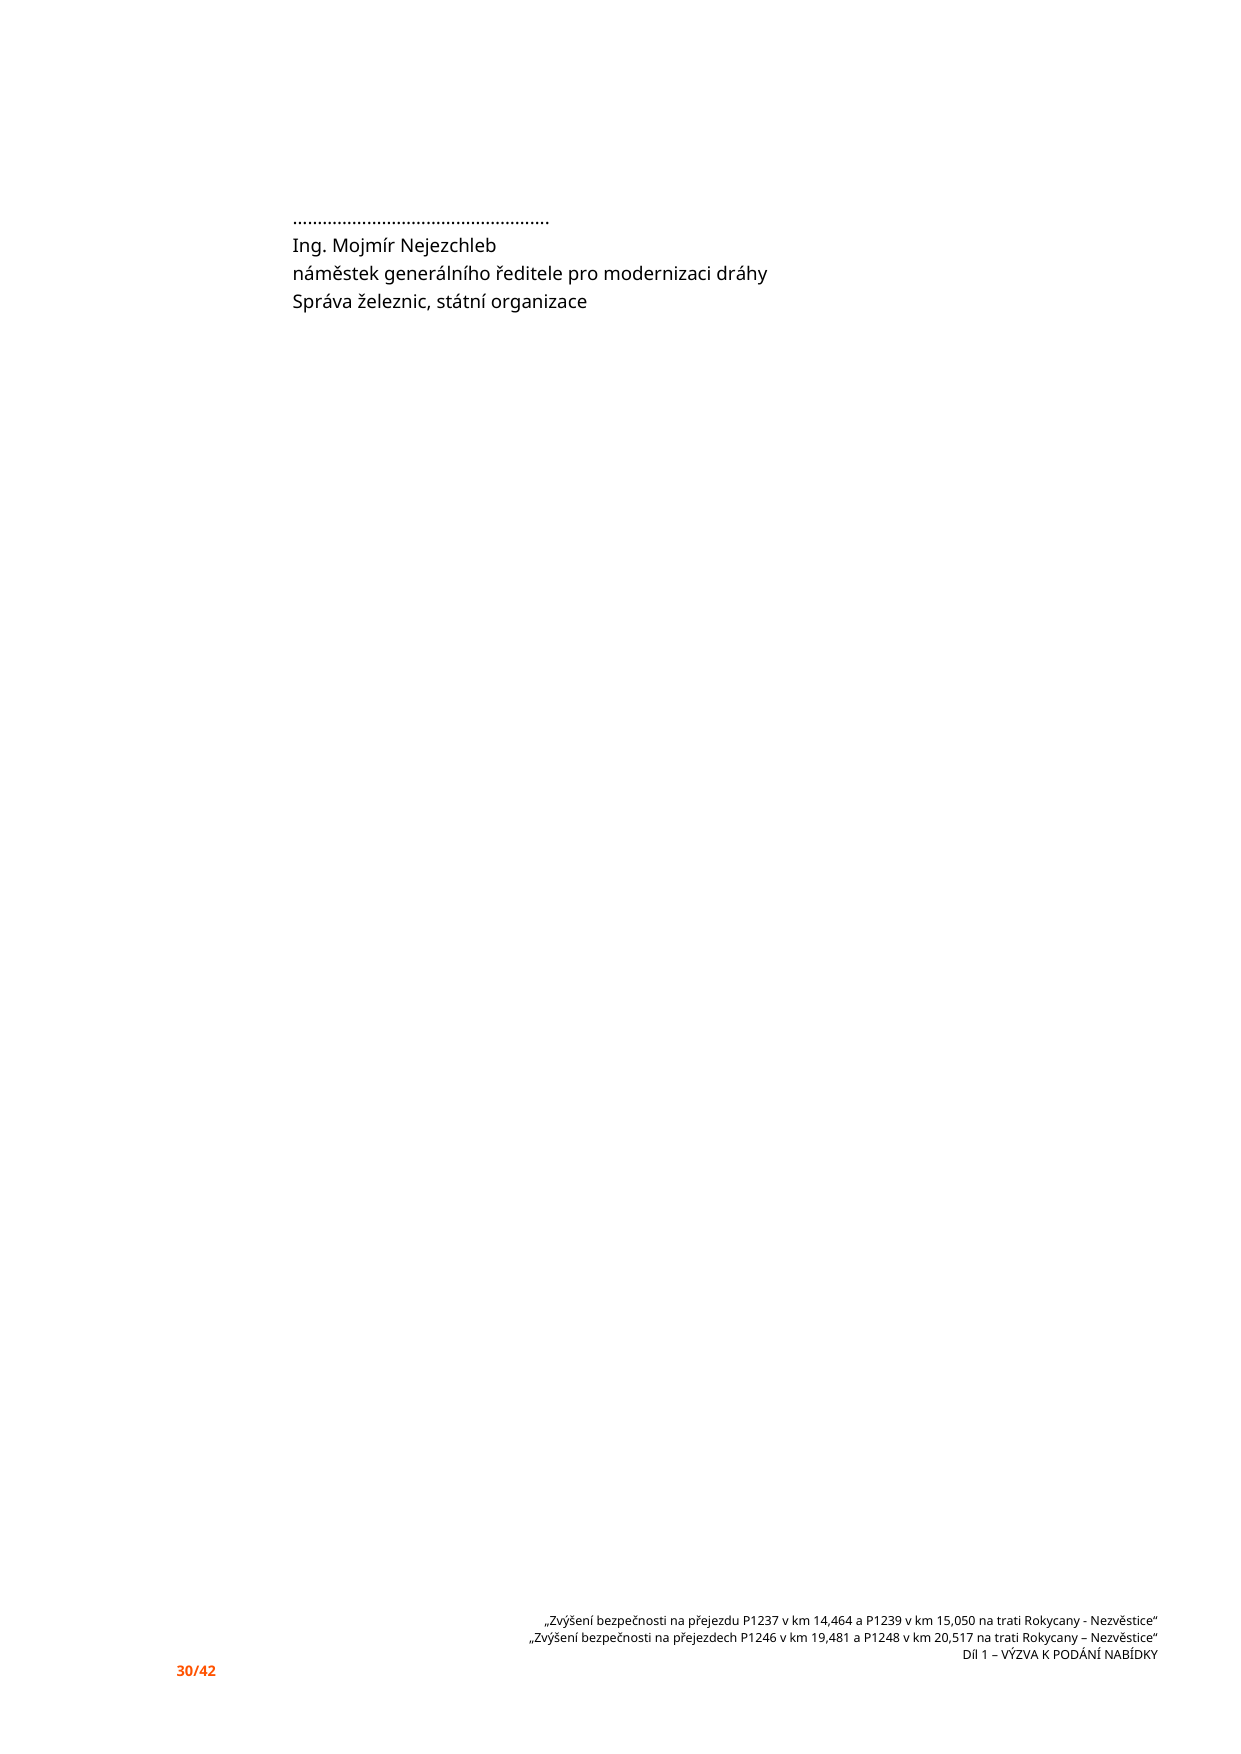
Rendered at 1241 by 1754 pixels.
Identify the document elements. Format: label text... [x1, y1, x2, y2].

text ……………………………………………. [292, 205, 1122, 230]
text náměstek generálního ředitele pro modernizaci dráhy [292, 261, 1122, 286]
text Správa železnic, státní organizace [292, 289, 1122, 314]
text Ing. Mojmír Nejezchleb [292, 233, 1122, 258]
